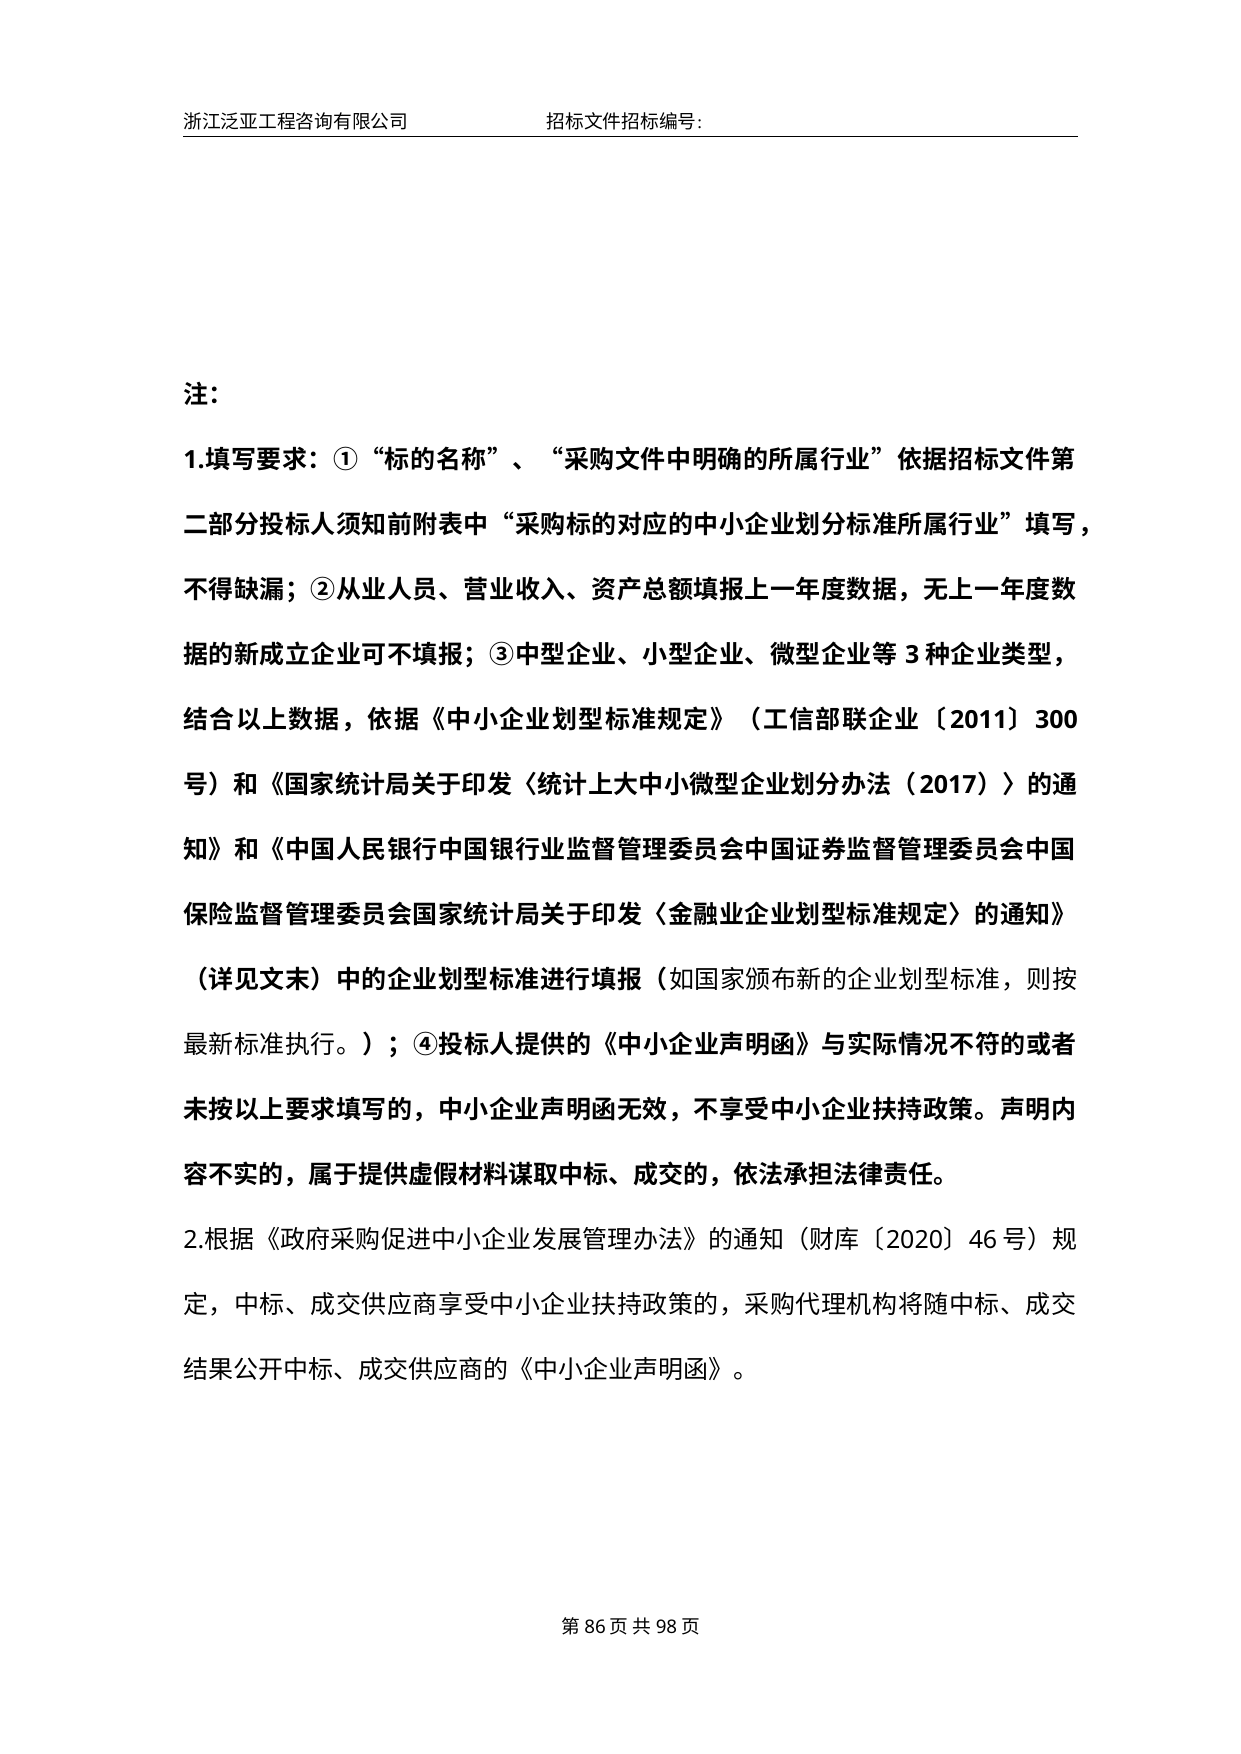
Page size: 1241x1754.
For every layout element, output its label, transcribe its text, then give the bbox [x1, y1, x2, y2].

text 1.填写要求：①“标的名称”、“采购文件中明确的所属行业”依据招标文件第二部分投标人须知前附表中“采购标的对应的中小企业划分标准所属行业”填写，不得缺漏；②从业人员、营业收入、资产总额填报上一年度数据，无上一年度数据的新成立企业可不填报；③中型企业、小型企业、微型企业等3种企业类型，结合以上数据，依据《中小企业划型标准规定》（工信部联企业〔2011〕300号）和《国家统计局关于印发〈统计上大中小微型企业划分办法（2017）〉的通知》和《中国人民银行中国银行业监督管理委员会中国证券监督管理委员会中国保险监督管理委员会国家统计局关于印发〈金融业企业划型标准规定〉的通知》（详见文末）中的企业划型标准进行填报（如国家颁布新的企业划型标准，则按最新标准执行。）；④投标人提供的《中小企业声明函》与实际情况不符的或者未按以上要求填写的，中小企业声明函无效，不享受中小企业扶持政策。声明内容不实的，属于提供虚假材料谋取中标、成交的，依法承担法律责任。 [183, 426, 1078, 1206]
text 注： [183, 361, 1078, 426]
text 2.根据《政府采购促进中小企业发展管理办法》的通知（财库〔2020〕46号）规定，中标、成交供应商享受中小企业扶持政策的，采购代理机构将随中标、成交结果公开中标、成交供应商的《中小企业声明函》。 [183, 1206, 1078, 1401]
